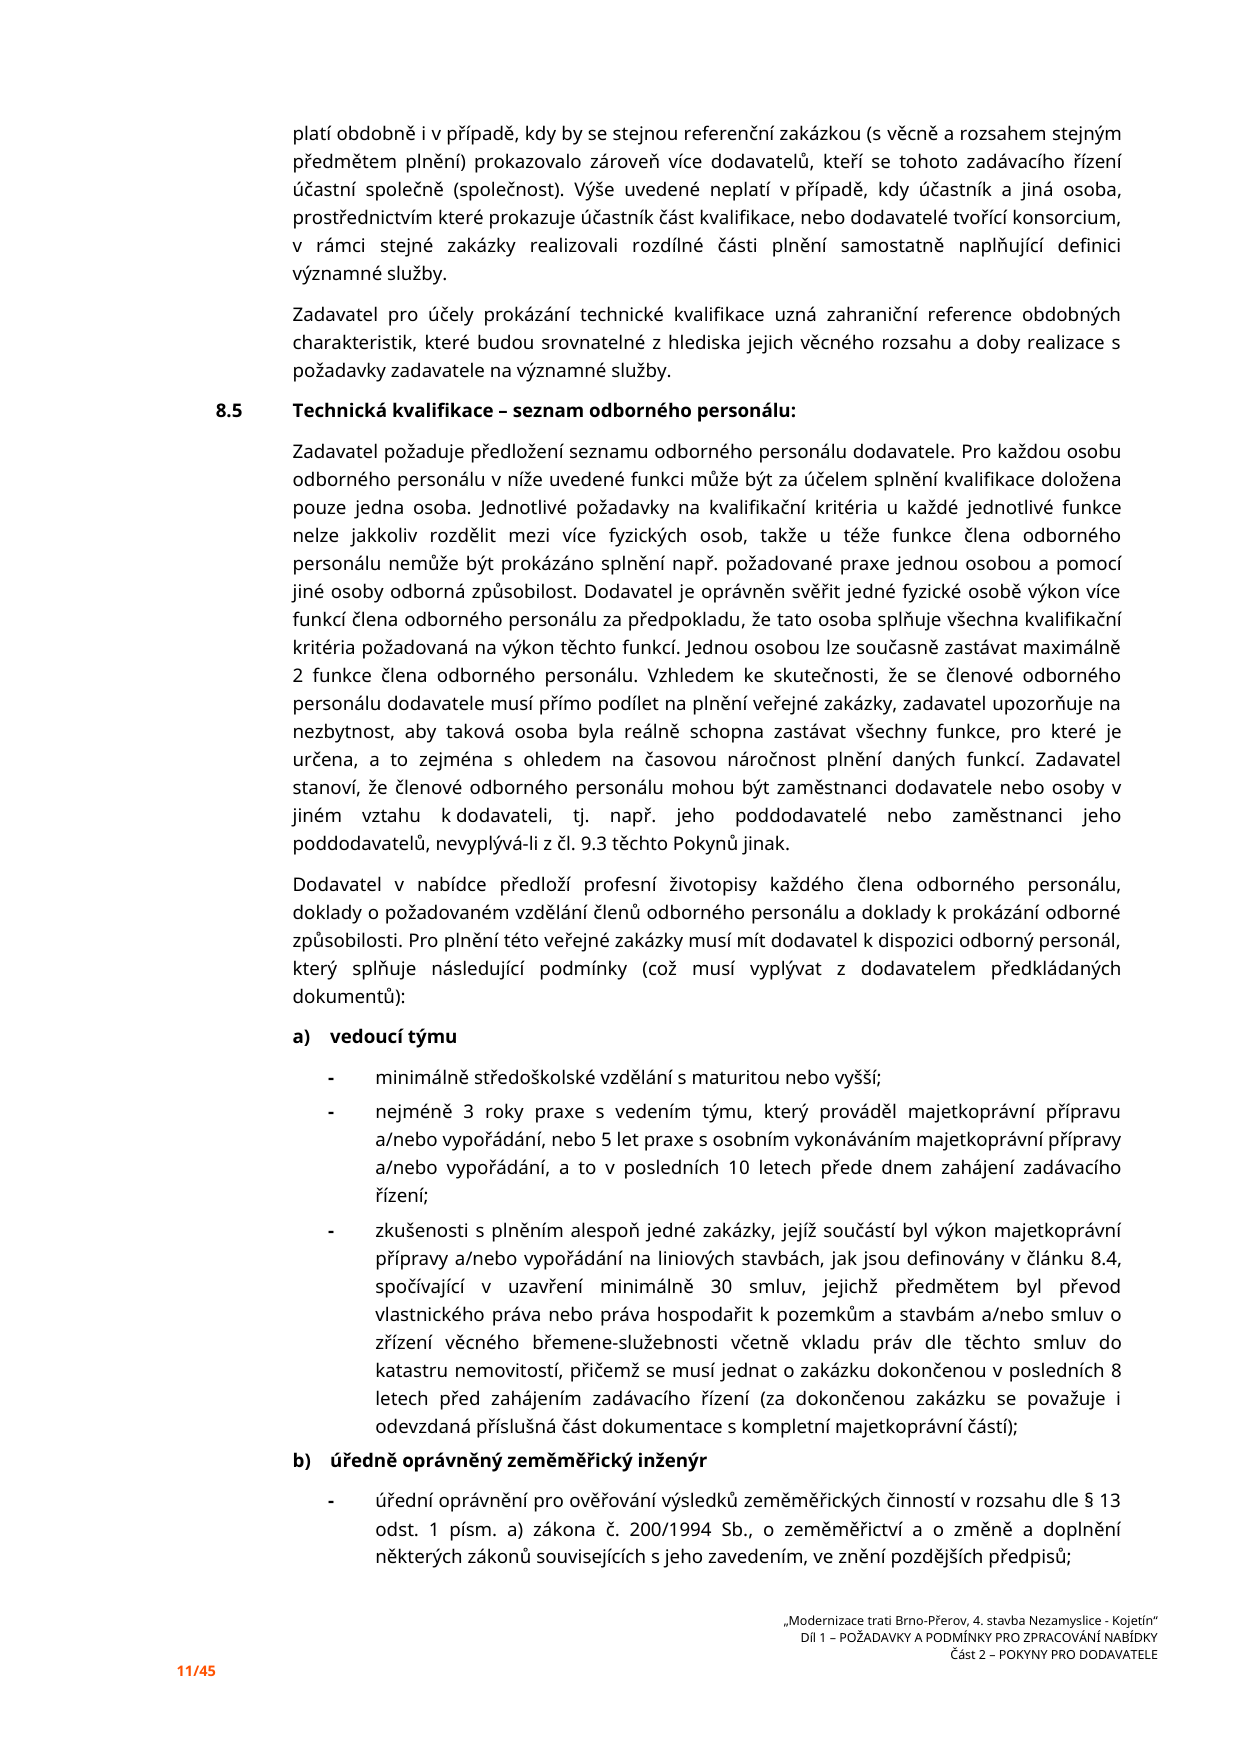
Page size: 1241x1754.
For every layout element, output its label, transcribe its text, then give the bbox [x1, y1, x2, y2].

text zkušenosti s plněním alespoň jedné zakázky, jejíž součástí byl výkon majetkoprávní přípravy a/nebo vypořádání na liniových stavbách, jak jsou definovány v článku 8.4, spočívající v uzavření minimálně 30 smluv, jejichž předmětem byl převod vlastnického práva nebo práva hospodařit k pozemkům a stavbám a/nebo smluv o zřízení věcného břemene-služebnosti včetně vkladu práv dle těchto smluv do katastru nemovitostí, přičemž se musí jednat o zakázku dokončenou v posledních 8 letech před zahájením zadávacího řízení (za dokončenou zakázku se považuje i odevzdaná příslušná část dokumentace s kompletní majetkoprávní částí); [328, 1217, 1122, 1438]
text Zadavatel pro účely prokázání technické kvalifikace uzná zahraniční reference obdobných charakteristik, které budou srovnatelné z hlediska jejich věcného rozsahu a doby realizace s požadavky zadavatele na významné služby. [292, 301, 1122, 383]
text Dodavatel v nabídce předloží profesní životopisy každého člena odborného personálu, doklady o požadovaném vzdělání členů odborného personálu a doklady k prokázání odborné způsobilosti. Pro plnění této veřejné zakázky musí mít dodavatel k dispozici odborný personál, který splňuje následující podmínky (což musí vyplývat z dodavatelem předkládaných dokumentů): [292, 871, 1122, 1009]
text minimálně středoškolské vzdělání s maturitou nebo vyšší; [328, 1064, 1122, 1090]
list vedoucí týmu [292, 1024, 1122, 1049]
text úřední oprávnění pro ověřování výsledků zeměměřických činností v rozsahu dle § 13 odst. 1 písm. a) zákona č. 200/1994 Sb., o zeměměřictví a o změně a doplnění některých zákonů souvisejících s jeho zavedením, ve znění pozdějších předpisů; [328, 1488, 1122, 1569]
text nejméně 3 roky praxe s vedením týmu, který prováděl majetkoprávní přípravu a/nebo vypořádání, nebo 5 let praxe s osobním vykonáváním majetkoprávní přípravy a/nebo vypořádání, a to v posledních 10 letech přede dnem zahájení zadávacího řízení; [328, 1098, 1122, 1208]
text Technická kvalifikace – seznam odborného personálu: [216, 398, 1122, 423]
text Zadavatel požaduje předložení seznamu odborného personálu dodavatele. Pro každou osobu odborného personálu v níže uvedené funkci může být za účelem splnění kvalifikace doložena pouze jedna osoba. Jednotlivé požadavky na kvalifikační kritéria u každé jednotlivé funkce nelze jakkoliv rozdělit mezi více fyzických osob, takže u téže funkce člena odborného personálu nemůže být prokázáno splnění např. požadované praxe jednou osobou a pomocí jiné osoby odborná způsobilost. Dodavatel je oprávněn svěřit jedné fyzické osobě výkon více funkcí člena odborného personálu za předpokladu, že tato osoba splňuje všechna kvalifikační kritéria požadovaná na výkon těchto funkcí. Jednou osobou lze současně zastávat maximálně 2 funkce člena odborného personálu. Vzhledem ke skutečnosti, že se členové odborného personálu dodavatele musí přímo podílet na plnění veřejné zakázky, zadavatel upozorňuje na nezbytnost, aby taková osoba byla reálně schopna zastávat všechny funkce, pro které je určena, a to zejména s ohledem na časovou náročnost plnění daných funkcí. Zadavatel stanoví, že členové odborného personálu mohou být zaměstnanci dodavatele nebo osoby v jiném vztahu k dodavateli, tj. např. jeho poddodavatelé nebo zaměstnanci jeho poddodavatelů, nevyplývá-li z čl. 9.3 těchto Pokynů jinak. [292, 438, 1122, 856]
list úředně oprávněný zeměměřický inženýr [292, 1447, 1122, 1473]
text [292, 121, 1122, 286]
